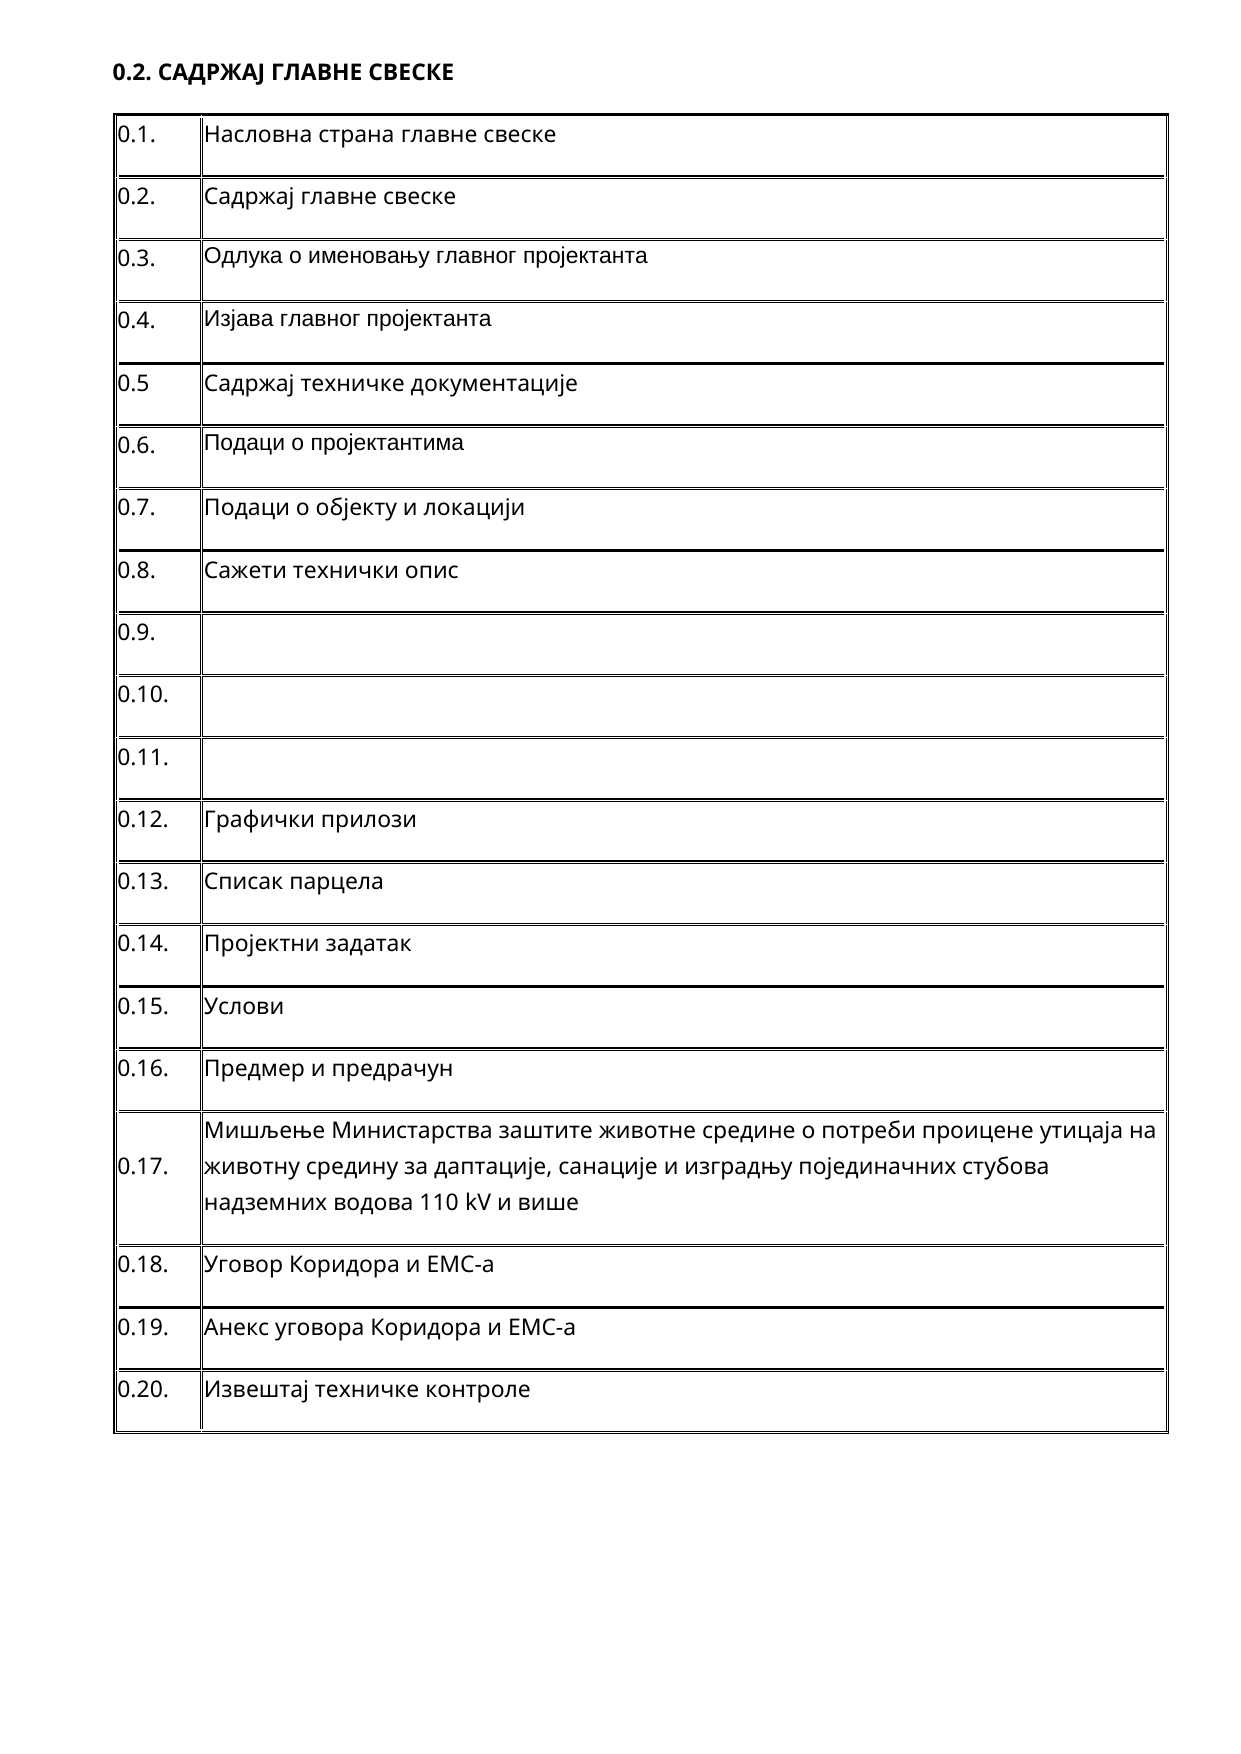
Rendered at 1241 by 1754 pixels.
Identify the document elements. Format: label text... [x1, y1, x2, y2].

text 0.2. САДРЖАЈ ГЛАВНЕ СВЕСКЕ [112, 56, 1165, 87]
table_cell 0.13. [117, 860, 200, 923]
table_cell Подаци о пројектантима [203, 424, 1166, 487]
table_cell Предмер и предрачун [203, 1047, 1166, 1109]
table_cell 0.16. [117, 1047, 200, 1109]
table_cell [203, 611, 1166, 673]
table_cell 0.6. [117, 424, 200, 487]
table_cell Изјава главног пројектанта [201, 300, 1167, 362]
table_cell Одлука о именовању главног пројектанта [203, 238, 1166, 300]
table_cell Списак парцела [203, 860, 1166, 923]
table_cell [201, 736, 1167, 798]
table_cell 0.9. [117, 611, 200, 673]
table_cell Сажети технички опис [203, 549, 1166, 611]
table_cell Уговор Коридора и ЕМС-а [201, 1244, 1167, 1306]
table_cell [203, 674, 1166, 736]
table_cell 0.5 [117, 362, 200, 424]
table_cell Графички прилози [203, 798, 1166, 860]
table_cell 0.14. [115, 923, 201, 985]
table_cell 0.18. [115, 1244, 201, 1306]
table_cell 0.4. [115, 300, 201, 362]
table_header Насловна страна главне свеске [201, 116, 1166, 175]
table_cell Извештај техничке контроле [201, 1368, 1166, 1431]
table_cell 0.11. [115, 736, 201, 798]
table_cell Пројектни задатак [201, 923, 1167, 985]
table_cell 0.12. [117, 798, 200, 860]
table_cell Мишљење Министарства заштите животне средине о потреби проицене утицаја на животну средину за даптације, санације и изградњу појединачних стубова надземних водова 110 kV и више [203, 1110, 1166, 1244]
table_cell 0.3. [117, 238, 200, 300]
table_cell Подаци о објекту и локацији [201, 487, 1167, 549]
table_cell 0.2. [117, 175, 200, 237]
table_header 0.1. [117, 116, 201, 175]
table_cell Услови [203, 985, 1166, 1047]
table_cell 0.8. [117, 549, 200, 611]
table_cell Анекс уговора Коридора и ЕМС-а [203, 1306, 1166, 1368]
table_cell 0.20. [117, 1368, 201, 1431]
table_cell 0.7. [115, 487, 201, 549]
table_cell Садржај главне свеске [203, 175, 1166, 237]
table_cell 0.10. [117, 674, 200, 736]
table_cell 0.19. [117, 1306, 200, 1368]
table_cell 0.17. [117, 1110, 200, 1244]
table_cell Садржај техничке документације [203, 362, 1166, 424]
table_cell 0.15. [117, 985, 200, 1047]
